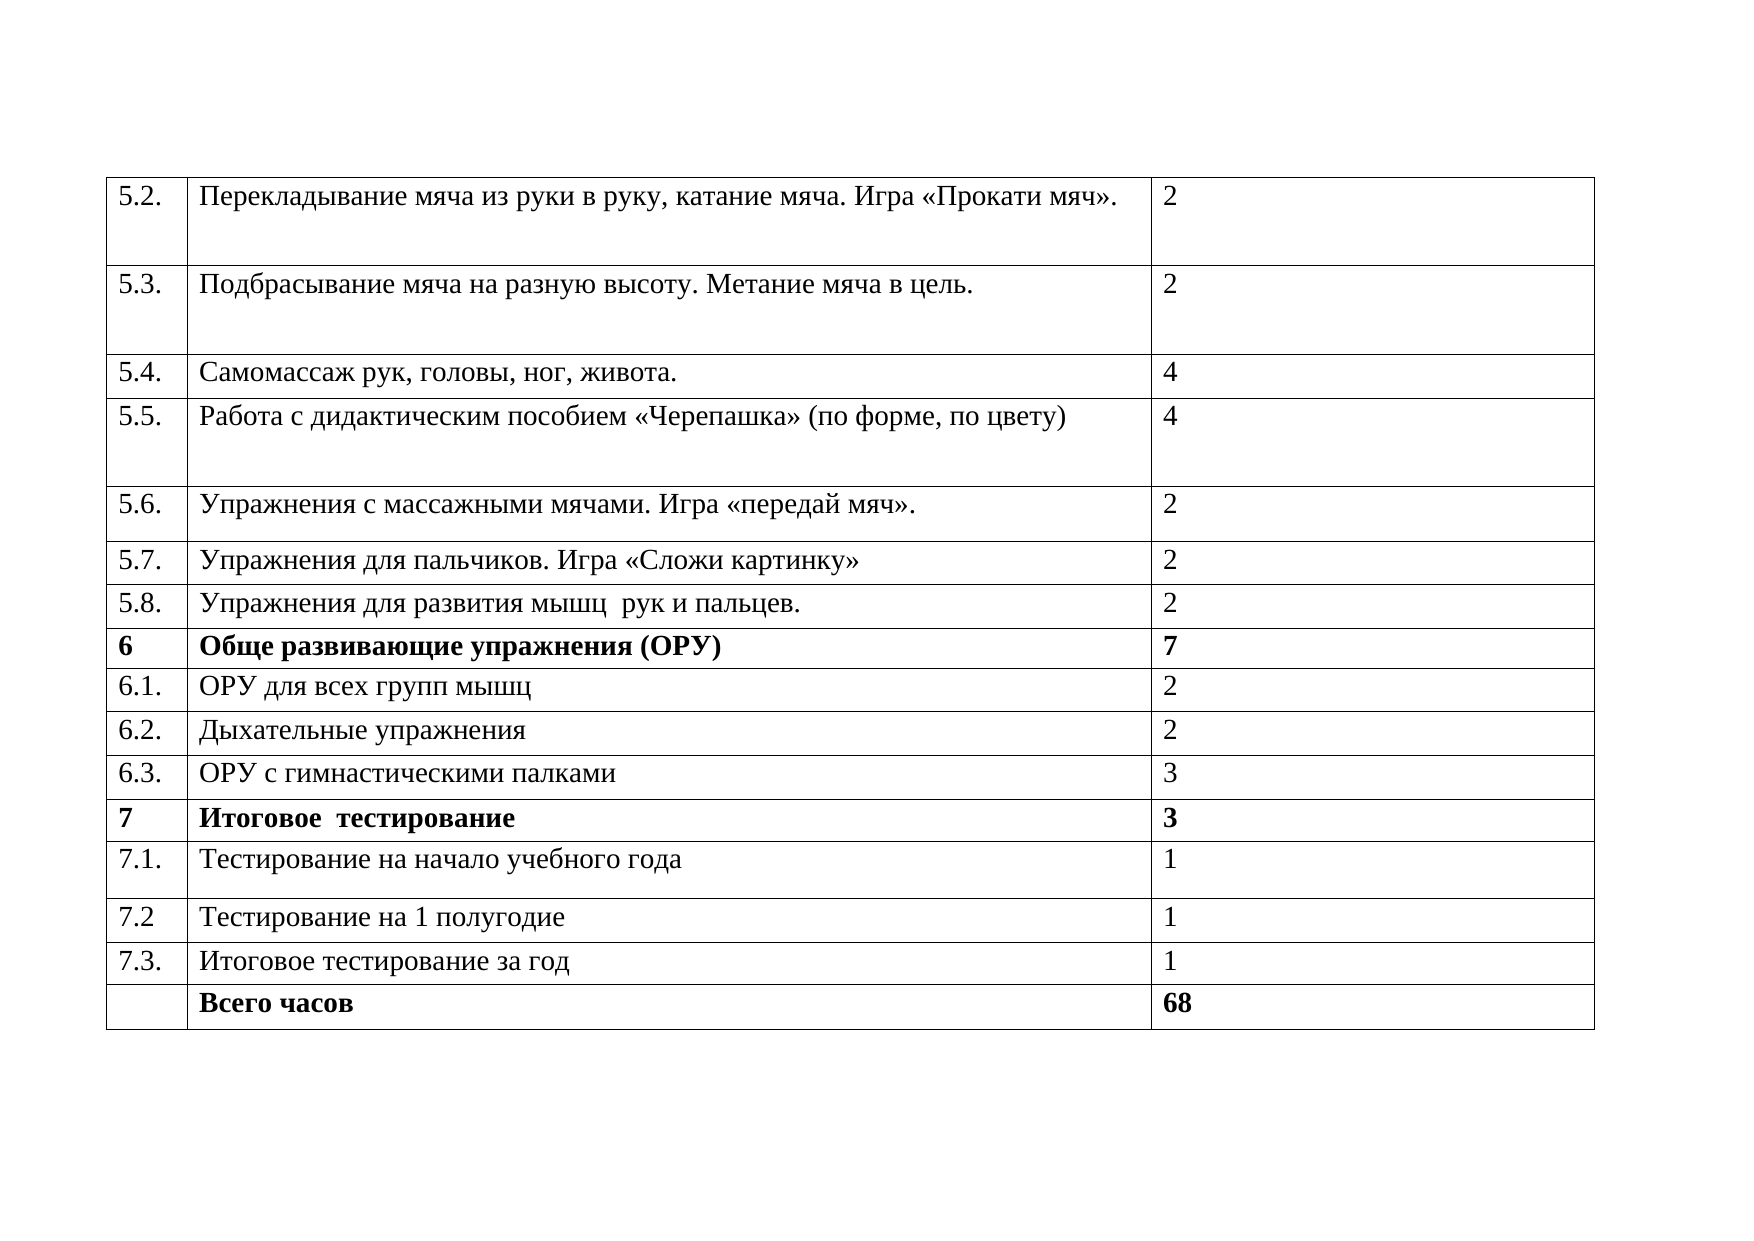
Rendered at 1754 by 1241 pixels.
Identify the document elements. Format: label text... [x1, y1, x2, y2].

table_cell 7.2 [107, 899, 187, 942]
table_cell 5.2. [107, 178, 187, 265]
table_cell 7.3. [107, 943, 187, 984]
table_cell 6.1. [107, 669, 187, 711]
table_cell Итоговое тестирование за год [188, 943, 1151, 984]
table_cell 7 [1152, 629, 1594, 667]
table_cell 4 [1152, 355, 1594, 397]
table_cell 2 [1152, 487, 1594, 541]
table_cell 68 [1152, 985, 1594, 1029]
table_cell 2 [1152, 585, 1594, 627]
table_cell 2 [1152, 669, 1594, 711]
table_cell Тестирование на начало учебного года [188, 842, 1151, 898]
table_cell ОРУ с гимнастическими палками [188, 756, 1151, 799]
table_cell Упражнения с массажными мячами. Игра «передай мяч». [188, 487, 1151, 541]
table_cell 6.2. [107, 712, 187, 754]
table_cell 5.6. [107, 487, 187, 541]
table_cell 4 [1152, 399, 1594, 486]
table_cell 5.5. [107, 399, 187, 486]
table_cell 2 [1152, 542, 1594, 584]
table_cell 1 [1152, 943, 1594, 984]
table_cell 6 [107, 629, 187, 667]
table_cell Всего часов [188, 985, 1151, 1029]
table_cell 1 [1152, 899, 1594, 942]
table_cell 5.8. [107, 585, 187, 627]
table_cell 6.3. [107, 756, 187, 799]
table_cell 3 [1152, 756, 1594, 799]
table_cell Упражнения для пальчиков. Игра «Сложи картинку» [188, 542, 1151, 584]
table_cell Обще развивающие упражнения (ОРУ) [188, 629, 1151, 667]
table_cell Самомассаж рук, головы, ног, живота. [188, 355, 1151, 397]
table_cell 5.4. [107, 355, 187, 397]
table_cell 1 [1152, 842, 1594, 898]
table_cell Тестирование на 1 полугодие [188, 899, 1151, 942]
table_cell 2 [1152, 266, 1594, 353]
table_cell 5.7. [107, 542, 187, 584]
table_cell Работа с дидактическим пособием «Черепашка» (по форме, по цвету) [188, 399, 1151, 486]
table_cell Подбрасывание мяча на разную высоту. Метание мяча в цель. [188, 266, 1151, 353]
table_cell 7.1. [107, 842, 187, 898]
table_cell ОРУ для всех групп мышц [188, 669, 1151, 711]
table_cell [107, 985, 187, 1029]
table_cell Упражнения для развития мышц рук и пальцев. [188, 585, 1151, 627]
table_cell 3 [1152, 800, 1594, 841]
table_cell 2 [1152, 712, 1594, 754]
table_cell 2 [1152, 178, 1594, 265]
table_cell Итоговое тестирование [188, 800, 1151, 841]
table_cell Перекладывание мяча из руки в руку, катание мяча. Игра «Прокати мяч». [188, 178, 1151, 265]
table_cell 5.3. [107, 266, 187, 353]
table_cell 7 [107, 800, 187, 841]
table_cell Дыхательные упражнения [188, 712, 1151, 754]
